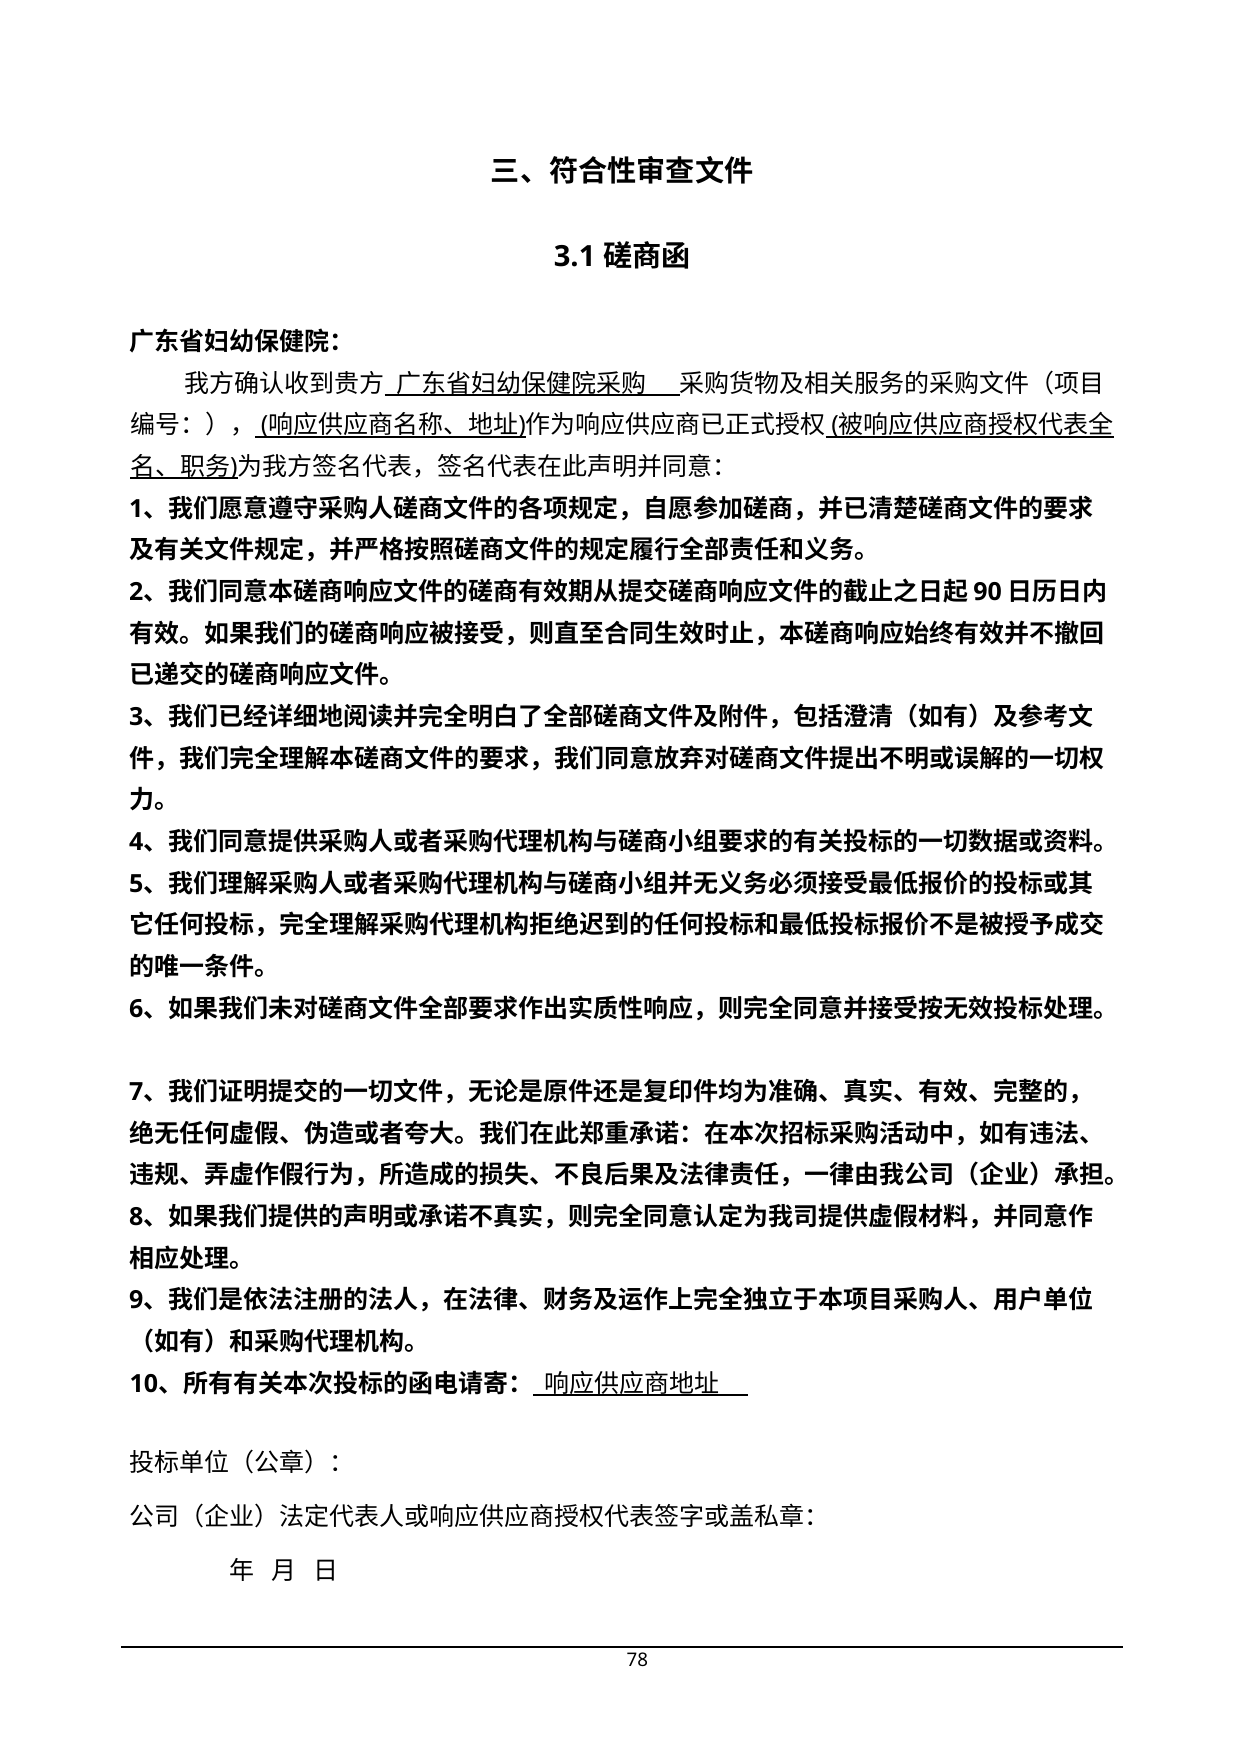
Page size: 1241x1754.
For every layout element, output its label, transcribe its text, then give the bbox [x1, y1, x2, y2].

text 10、所有有关本次投标的函电请寄： 响应供应商地址 [129, 1359, 1114, 1400]
text 4、我们同意提供采购人或者采购代理机构与磋商小组要求的有关投标的一切数据或资料。 [129, 817, 1114, 859]
text 公司（企业）法定代表人或响应供应商授权代表签字或盖私章： [129, 1496, 1114, 1533]
text 7、我们证明提交的一切文件，无论是原件还是复印件均为准确、真实、有效、完整的，绝无任何虚假、伪造或者夸大。我们在此郑重承诺：在本次招标采购活动中，如有违法、违规、弄虚作假行为，所造成的损失、不良后果及法律责任，一律由我公司（企业）承担。 [129, 1067, 1114, 1192]
list 3.1 磋商函 [129, 232, 1114, 274]
text 6、如果我们未对磋商文件全部要求作出实质性响应，则完全同意并接受按无效投标处理。 [129, 984, 1114, 1067]
text 3、我们已经详细地阅读并完全明白了全部磋商文件及附件，包括澄清（如有）及参考文件，我们完全理解本磋商文件的要求，我们同意放弃对磋商文件提出不明或误解的一切权力。 [129, 692, 1114, 817]
text 5、我们理解采购人或者采购代理机构与磋商小组并无义务必须接受最低报价的投标或其它任何投标，完全理解采购代理机构拒绝迟到的任何投标和最低投标报价不是被授予成交的唯一条件。 [129, 859, 1114, 984]
text 三、符合性审查文件 [129, 148, 1114, 190]
text 2、我们同意本磋商响应文件的磋商有效期从提交磋商响应文件的截止之日起90日历日内有效。如果我们的磋商响应被接受，则直至合同生效时止，本磋商响应始终有效并不撤回已递交的磋商响应文件。 [129, 567, 1114, 692]
text 1、我们愿意遵守采购人磋商文件的各项规定，自愿参加磋商，并已清楚磋商文件的要求及有关文件规定，并严格按照磋商文件的规定履行全部责任和义务。 [129, 484, 1114, 567]
text 投标单位（公章）： [129, 1442, 1114, 1478]
text 年 月 日 [129, 1551, 1114, 1587]
text 9、我们是依法注册的法人，在法律、财务及运作上完全独立于本项目采购人、用户单位（如有）和采购代理机构。 [129, 1275, 1114, 1359]
text 我方确认收到贵方 广东省妇幼保健院采购 采购货物及相关服务的采购文件（项目编号：）， (响应供应商名称、地址)作为响应供应商已正式授权 (被响应供应商授权代表全名、职务)为我方签名代表，签名代表在此声明并同意： [130, 359, 1114, 484]
text 8、如果我们提供的声明或承诺不真实，则完全同意认定为我司提供虚假材料，并同意作相应处理。 [129, 1192, 1114, 1275]
text 广东省妇幼保健院： [129, 317, 1114, 359]
